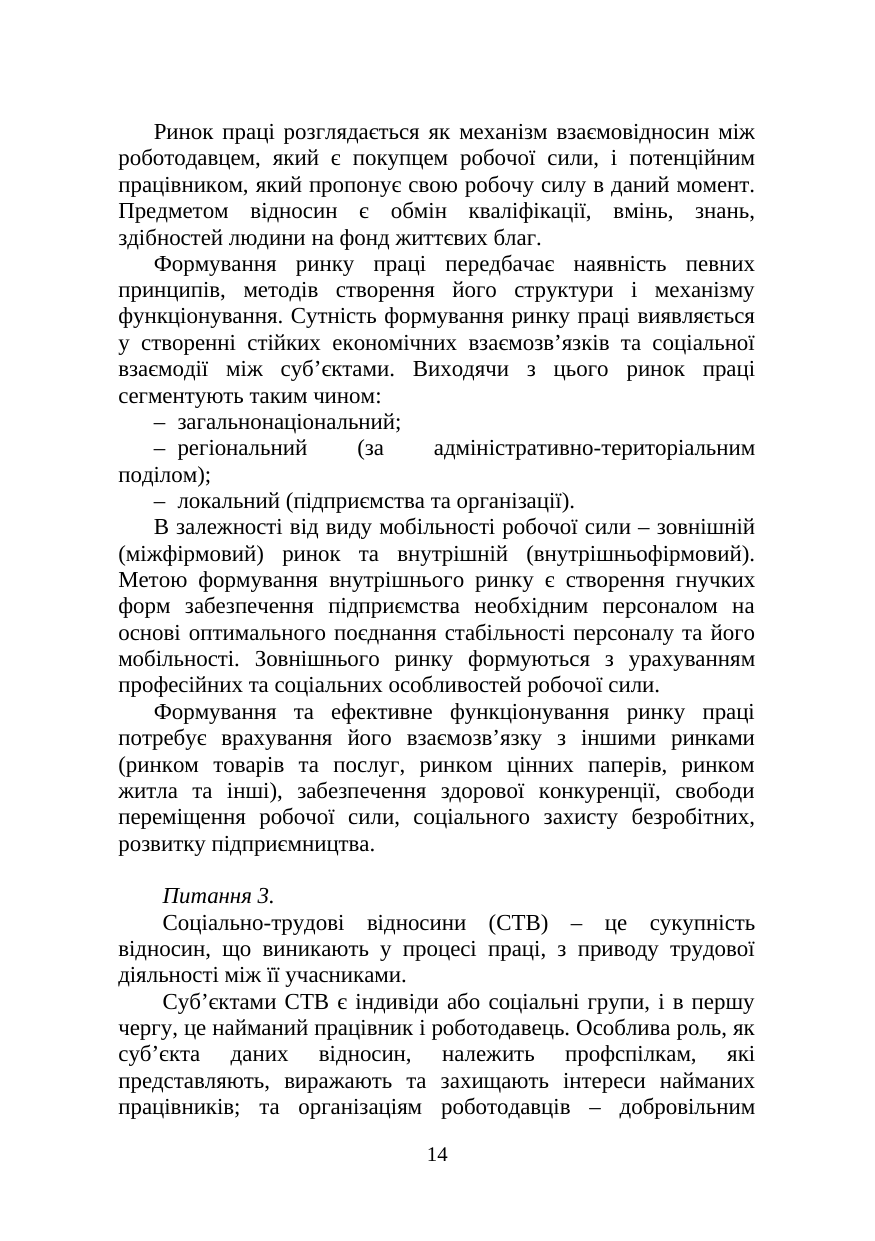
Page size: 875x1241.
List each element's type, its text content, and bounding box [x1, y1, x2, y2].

list загальнонаціональний; [118, 408, 756, 434]
text Питання 3. [118, 882, 756, 909]
list регіональний (за адміністративно-територіальним поділом); [118, 434, 756, 487]
text Соціально-трудові відносини (СТВ) – це сукупність відносин, що виникають у процесі праці, з приводу трудової діяльності між її учасниками. [118, 909, 756, 988]
list локальний (підприємства та організації). [118, 487, 756, 513]
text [118, 988, 756, 1119]
text В залежності від виду мобільності робочої сили – зовнішній (міжфірмовий) ринок та внутрішній (внутрішньофірмовий). Метою формування внутрішнього ринку є створення гнучких форм забезпечення підприємства необхідним персоналом на основі оптимального поєднання стабільності персоналу та його мобільності. Зовнішнього ринку формуються з урахуванням професійних та соціальних особливостей робочої сили. [118, 513, 756, 698]
text Формування та ефективне функціонування ринку праці потребує врахування його взаємозв’язку з іншими ринками (ринком товарів та послуг, ринком цінних паперів, ринком житла та інші), забезпечення здорової конкуренції, свободи переміщення робочої сили, соціального захисту безробітних, розвитку підприємництва. [118, 698, 756, 856]
text Формування ринку праці передбачає наявність певних принципів, методів створення його структури і механізму функціонування. Сутність формування ринку праці виявляється у створенні стійких економічних взаємозв’язків та соціальної взаємодії між суб’єктами. Виходячи з цього ринок праці сегментують таким чином: [118, 250, 756, 408]
text Ринок праці розглядається як механізм взаємовідносин між роботодавцем, який є покупцем робочої сили, і потенційним працівником, який пропонує свою робочу силу в даний момент. Предметом відносин є обмін кваліфікації, вмінь, знань, здібностей людини на фонд життєвих благ. [118, 118, 756, 250]
